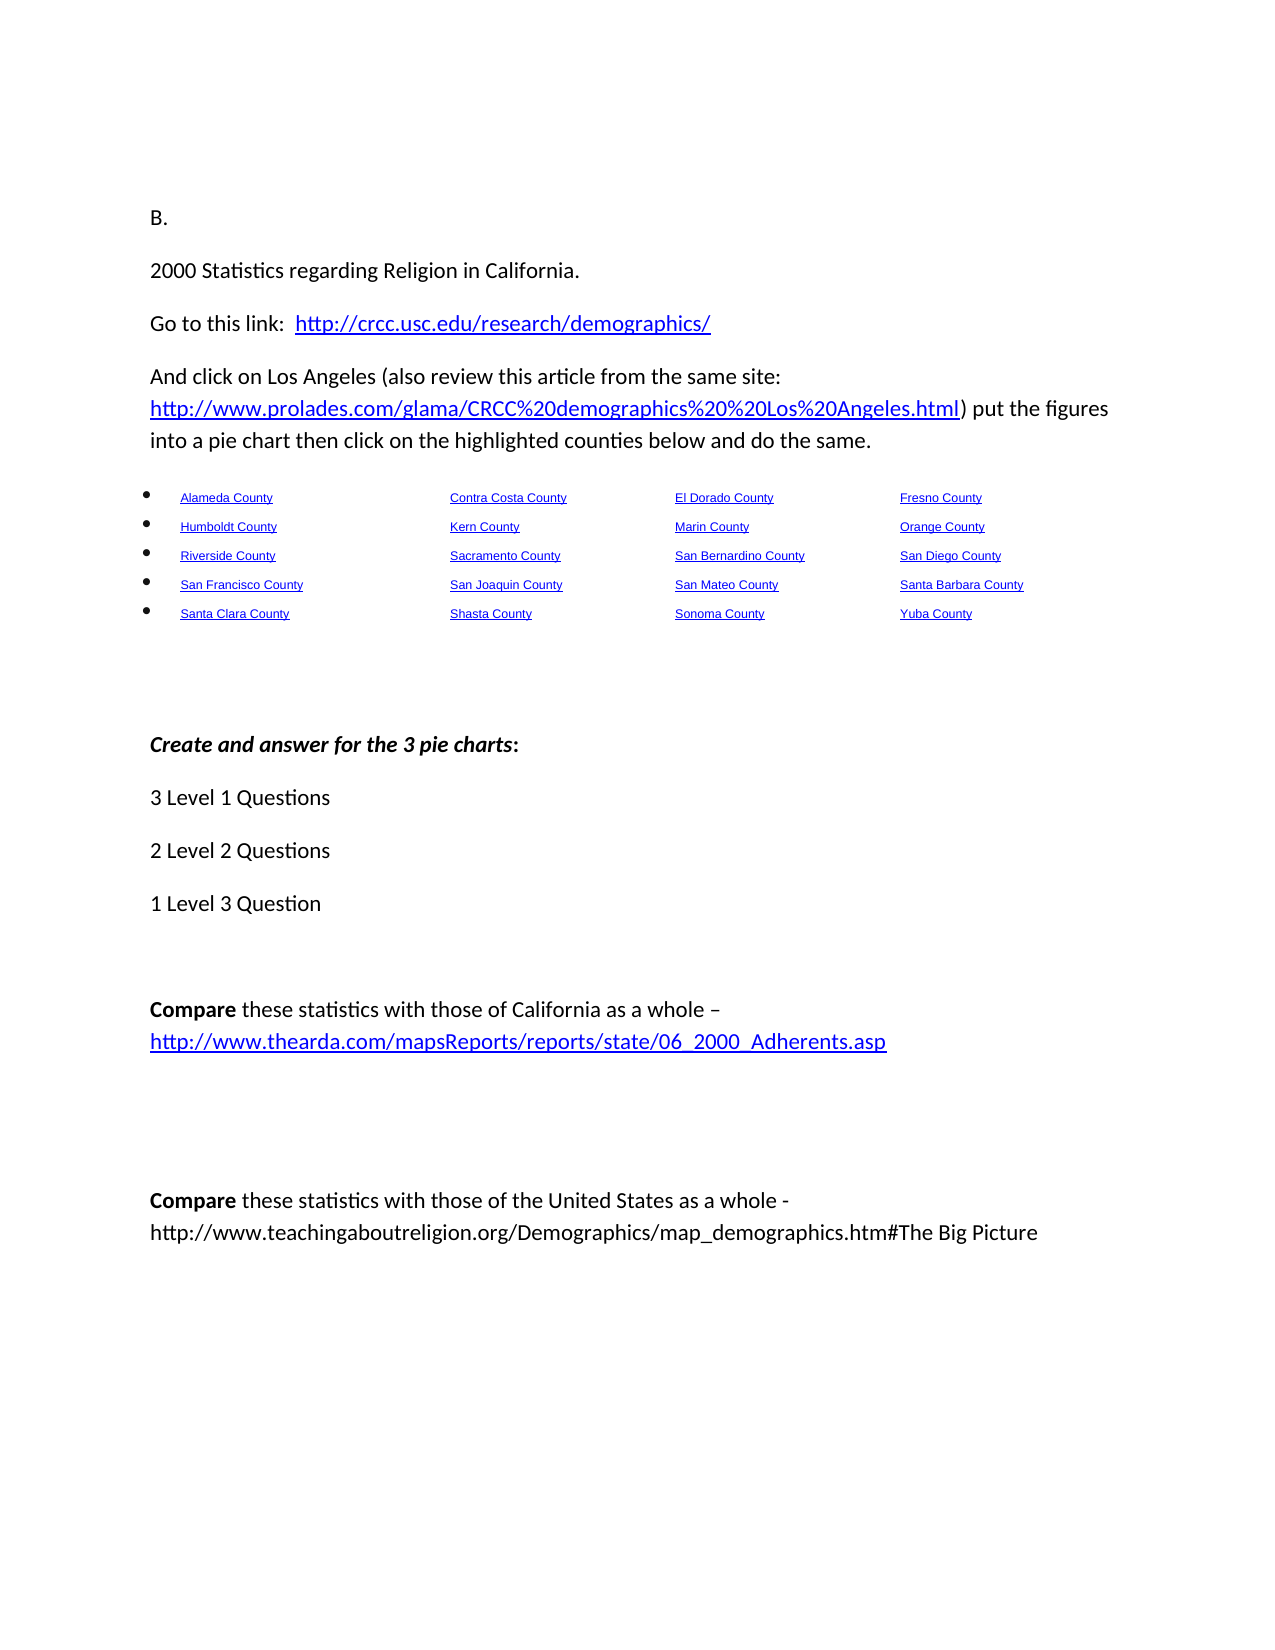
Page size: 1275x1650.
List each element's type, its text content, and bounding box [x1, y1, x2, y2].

text B. [150, 203, 1125, 231]
text Compare these statistics with those of the United States as a whole - http://www.teachingaboutreligion.org/Demographics/map_demographics.htm#The Big Picture [150, 1186, 1125, 1246]
text And click on Los Angeles (also review this article from the same site: http://www.prolades.com/glama/CRCC%20demographics%20%20Los%20Angeles.html) put the figures into a pie chart then click on the highlighted counties below and do the same. [150, 362, 1125, 454]
text 3 Level 1 Questions [150, 783, 1125, 811]
list Santa Clara County Shasta County Sonoma County Yuba County [143, 604, 1125, 623]
text Go to this link: http://crcc.usc.edu/research/demographics/ [150, 309, 1125, 337]
text Compare these statistics with those of California as a whole – http://www.thearda.com/mapsReports/reports/state/06_2000_Adherents.asp [150, 995, 1125, 1055]
text Create and answer for the 3 pie charts: [150, 730, 1125, 758]
list San Francisco County San Joaquin County San Mateo County Santa Barbara County [143, 575, 1125, 594]
text 2 Level 2 Questions [150, 836, 1125, 864]
list Alameda County Contra Costa County El Dorado County Fresno County [143, 488, 1125, 507]
list Riverside County Sacramento County San Bernardino County San Diego County [143, 546, 1125, 565]
list Humboldt County Kern County Marin County Orange County [143, 517, 1125, 536]
text 1 Level 3 Question [150, 889, 1125, 917]
text 2000 Statistics regarding Religion in California. [150, 256, 1125, 284]
